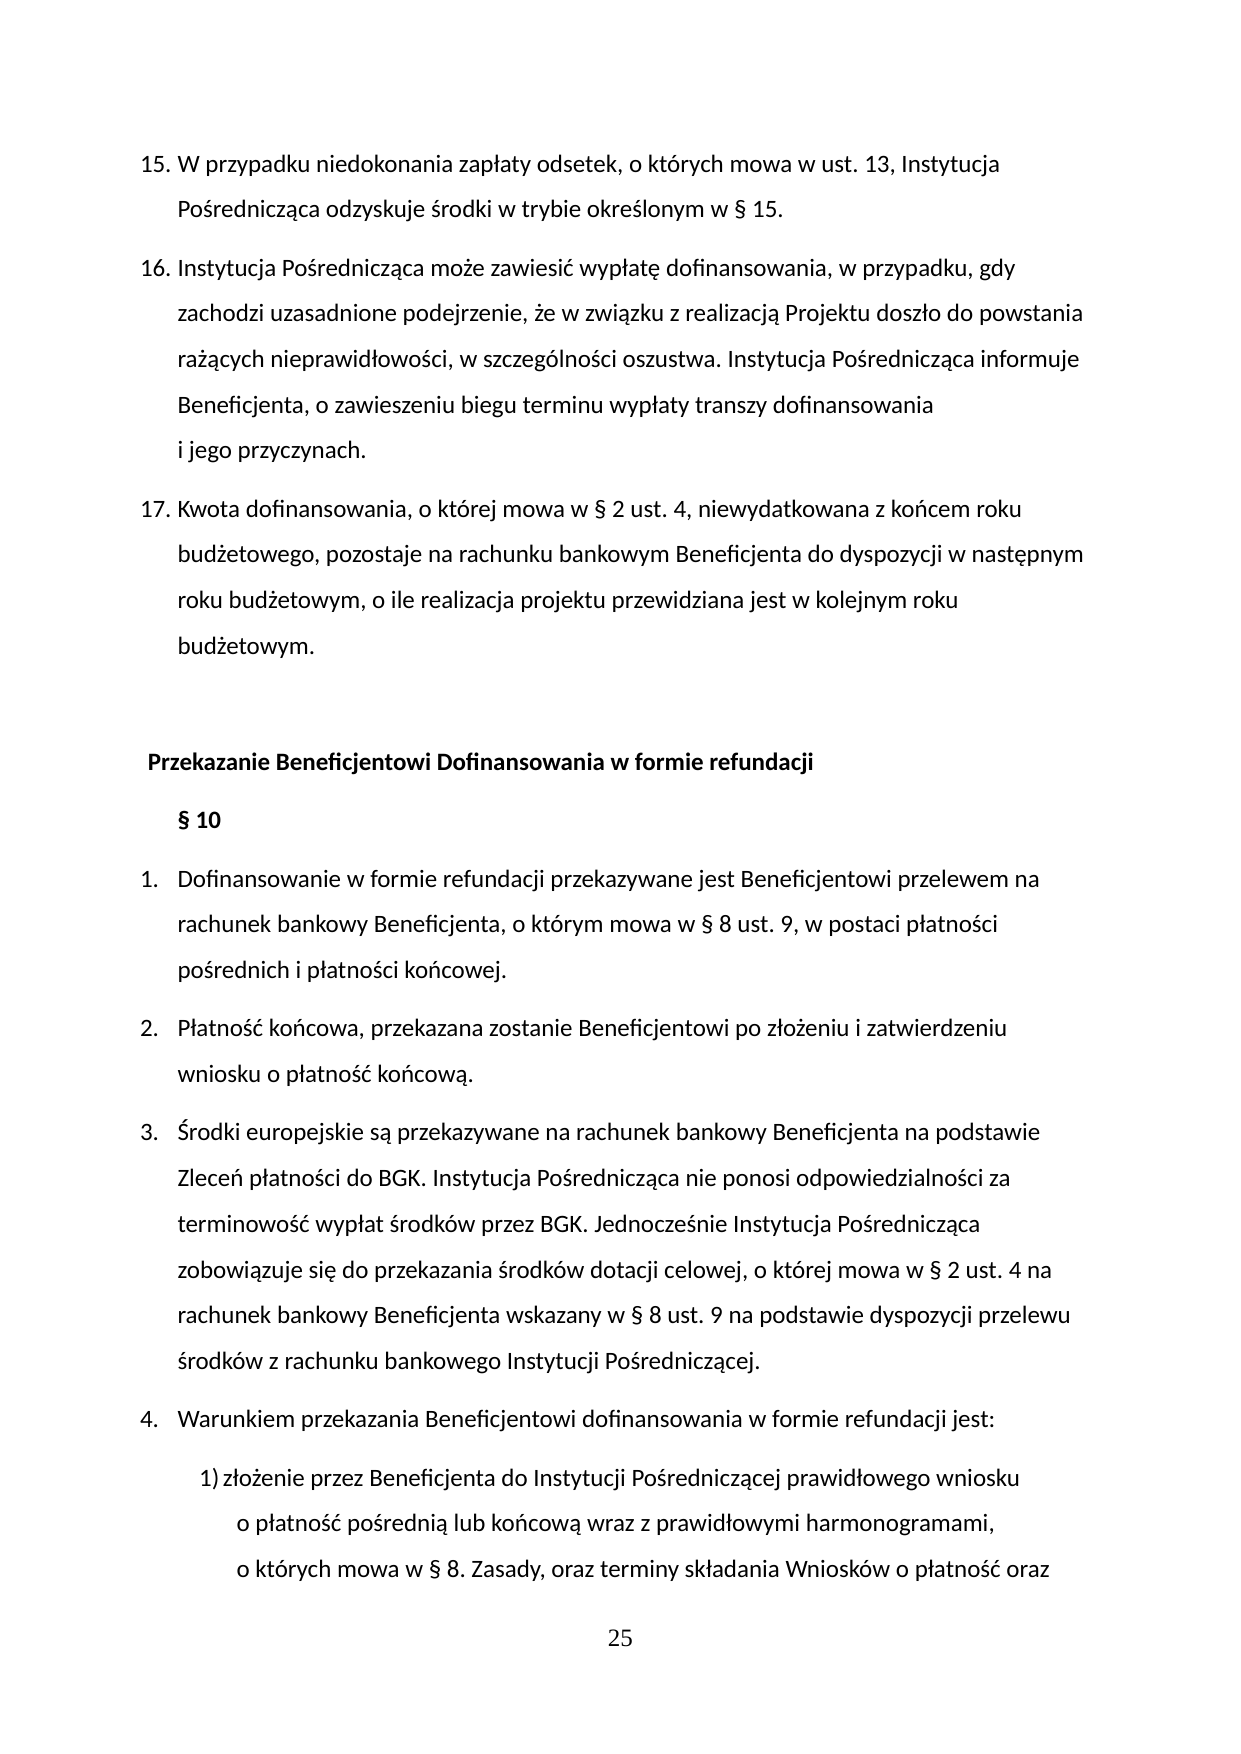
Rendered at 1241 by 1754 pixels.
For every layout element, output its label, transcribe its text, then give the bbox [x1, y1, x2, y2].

list Środki europejskie są przekazywane na rachunek bankowy Beneficjenta na podstawie Zleceń płatności do BGK. Instytucja Pośrednicząca nie ponosi odpowiedzialności za terminowość wypłat środków przez BGK. Jednocześnie Instytucja Pośrednicząca zobowiązuje się do przekazania środków dotacji celowej, o której mowa w § 2 ust. 4 na rachunek bankowy Beneficjenta wskazany w § 8 ust. 9 na podstawie dyspozycji przelewu środków z rachunku bankowego Instytucji Pośredniczącej. [140, 1117, 1092, 1376]
list Kwota dofinansowania, o której mowa w § 2 ust. 4, niewydatkowana z końcem roku budżetowego, pozostaje na rachunku bankowym Beneficjenta do dyspozycji w następnym roku budżetowym, o ile realizacja projektu przewidziana jest w kolejnym roku budżetowym. [140, 493, 1092, 661]
list Dofinansowanie w formie refundacji przekazywane jest Beneficjentowi przelewem na rachunek bankowy Beneficjenta, o którym mowa w § 8 ust. 9, w postaci płatności pośrednich i płatności końcowej. [140, 863, 1092, 985]
list W przypadku niedokonania zapłaty odsetek, o których mowa w ust. 13, Instytucja Pośrednicząca odzyskuje środki w trybie określonym w § 15. [140, 148, 1092, 224]
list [199, 1462, 1092, 1584]
text Przekazanie Beneficjentowi Dofinansowania w formie refundacji [148, 746, 1092, 777]
list Warunkiem przekazania Beneficjentowi dofinansowania w formie refundacji jest: [140, 1403, 1092, 1434]
text § 10 [177, 805, 1092, 835]
list Instytucja Pośrednicząca może zawiesić wypłatę dofinansowania, w przypadku, gdy zachodzi uzasadnione podejrzenie, że w związku z realizacją Projektu doszło do powstania rażących nieprawidłowości, w szczególności oszustwa. Instytucja Pośrednicząca informuje Beneficjenta, o zawieszeniu biegu terminu wypłaty transzy dofinansowania i jego przyczynach. [140, 252, 1092, 465]
list Płatność końcowa, przekazana zostanie Beneficjentowi po złożeniu i zatwierdzeniu wniosku o płatność końcową. [140, 1013, 1092, 1089]
